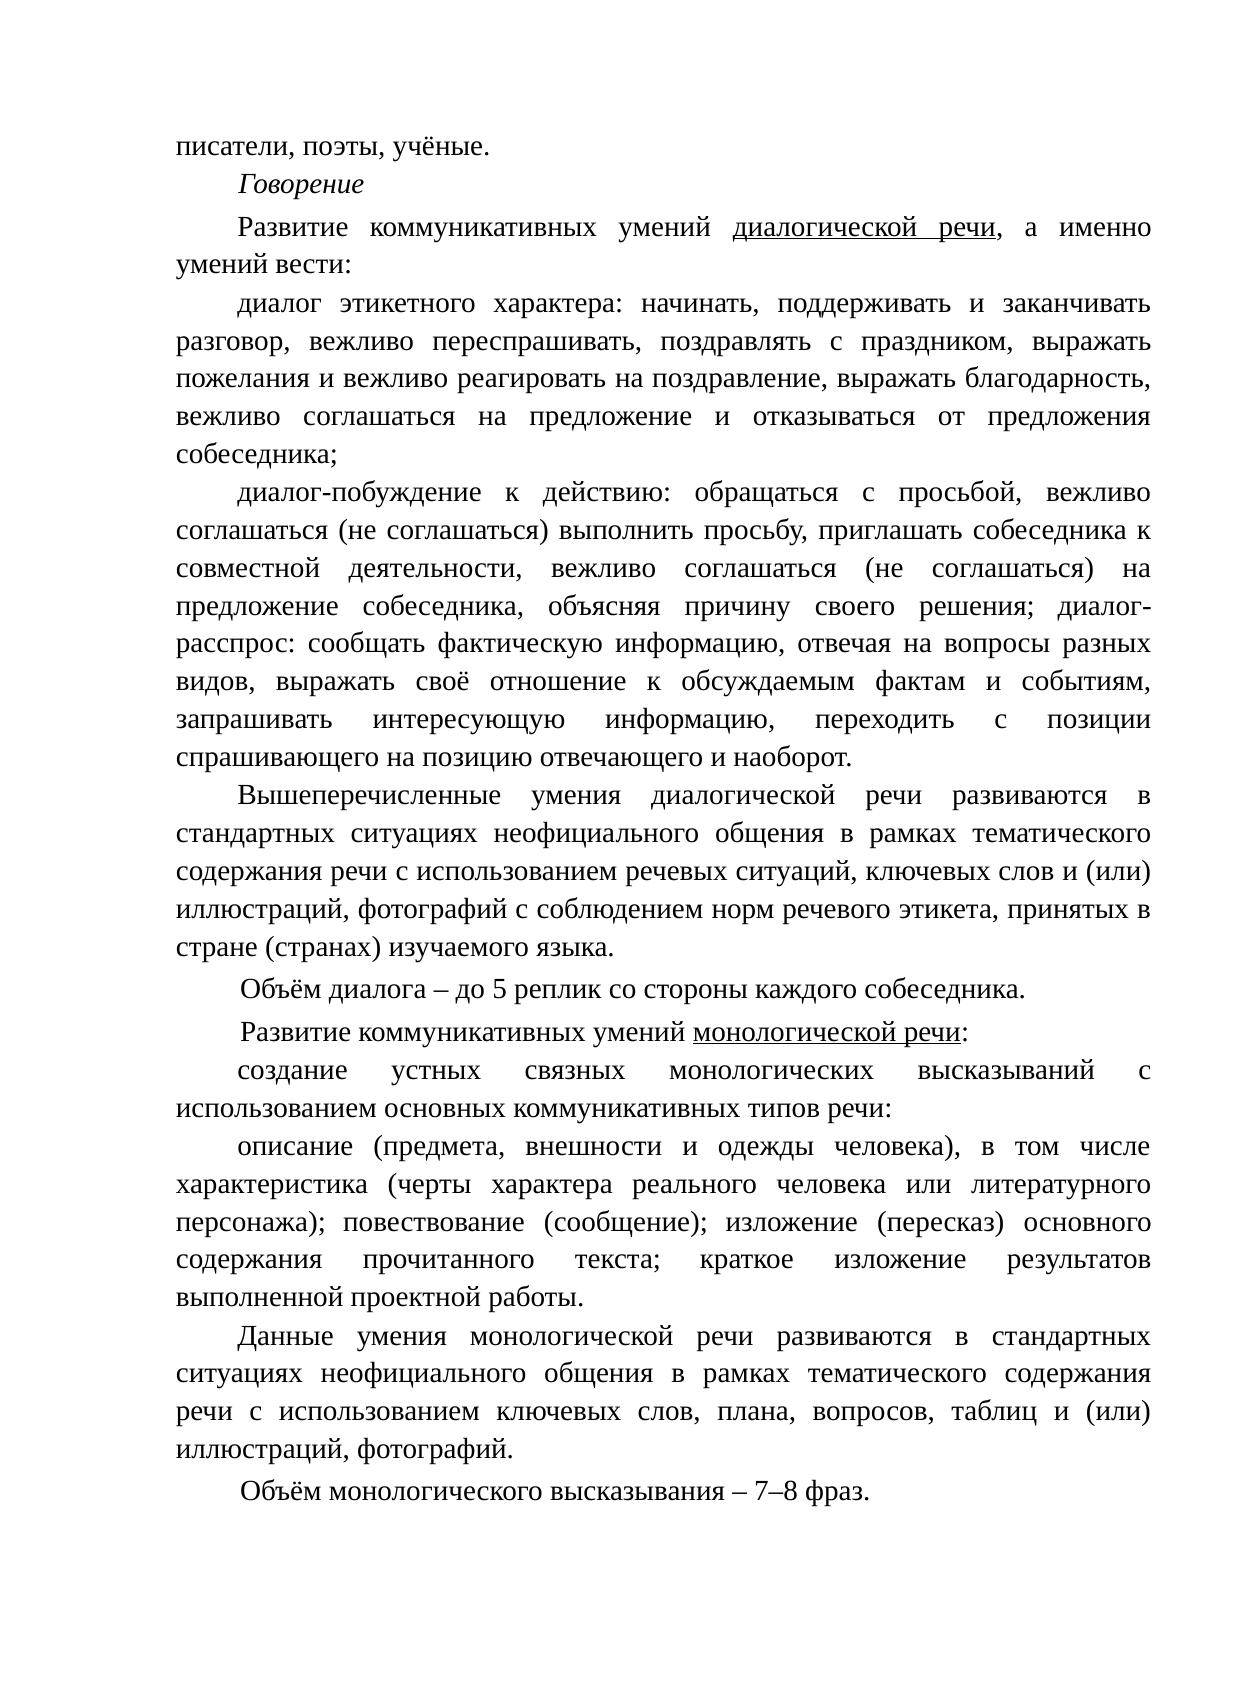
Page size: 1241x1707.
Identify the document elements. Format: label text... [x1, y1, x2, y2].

text Объём монологического высказывания – 7–8 фраз. [240, 1473, 1152, 1507]
text Вышеперечисленные умения диалогической речи развиваются в стандартных ситуациях неофициального общения в рамках тематического содержания речи с использованием речевых ситуаций, ключевых слов и (или) иллюстраций, фотографий с соблюдением норм речевого этикета, принятых в стране (странах) изучаемого языка. [176, 777, 1152, 962]
text описание (предмета, внешности и одежды человека), в том числе характеристика (черты характера реального человека или литературного персонажа); повествование (сообщение); изложение (пересказ) основного содержания прочитанного текста; краткое изложение результатов выполненной проектной работы. [176, 1128, 1152, 1313]
text писатели, поэты, учёные. [176, 128, 1152, 161]
text диалог-побуждение к действию: обращаться с просьбой, вежливо соглашаться (не соглашаться) выполнить просьбу, приглашать собеседника к совместной деятельности, вежливо соглашаться (не соглашаться) на предложение собеседника, объясняя причину своего решения; диалог-расспрос: сообщать фактическую информацию, отвечая на вопросы разных видов, выражать своё отношение к обсуждаемым фактам и событиям, запрашивать интересующую информацию, переходить с позиции спрашивающего на позицию отвечающего и наоборот. [176, 474, 1152, 773]
text диалог этикетного характера: начинать, поддерживать и заканчивать разговор, вежливо переспрашивать, поздравлять с праздником, выражать пожелания и вежливо реагировать на поздравление, выражать благодарность, вежливо соглашаться на предложение и отказываться от предложения собеседника; [176, 285, 1152, 469]
text создание устных связных монологических высказываний с использованием основных коммуникативных типов речи: [176, 1052, 1152, 1123]
text Развитие коммуникативных умений диалогической речи, а именно умений вести: [176, 209, 1152, 280]
text Развитие коммуникативных умений монологической речи: [240, 1014, 1152, 1047]
text Объём диалога – до 5 реплик со стороны каждого собеседника. [240, 971, 1152, 1004]
subtitle Говорение [238, 166, 1152, 200]
text Данные умения монологической речи развиваются в стандартных ситуациях неофициального общения в рамках тематического содержания речи с использованием ключевых слов, плана, вопросов, таблиц и (или) иллюстраций, фотографий. [176, 1318, 1152, 1465]
